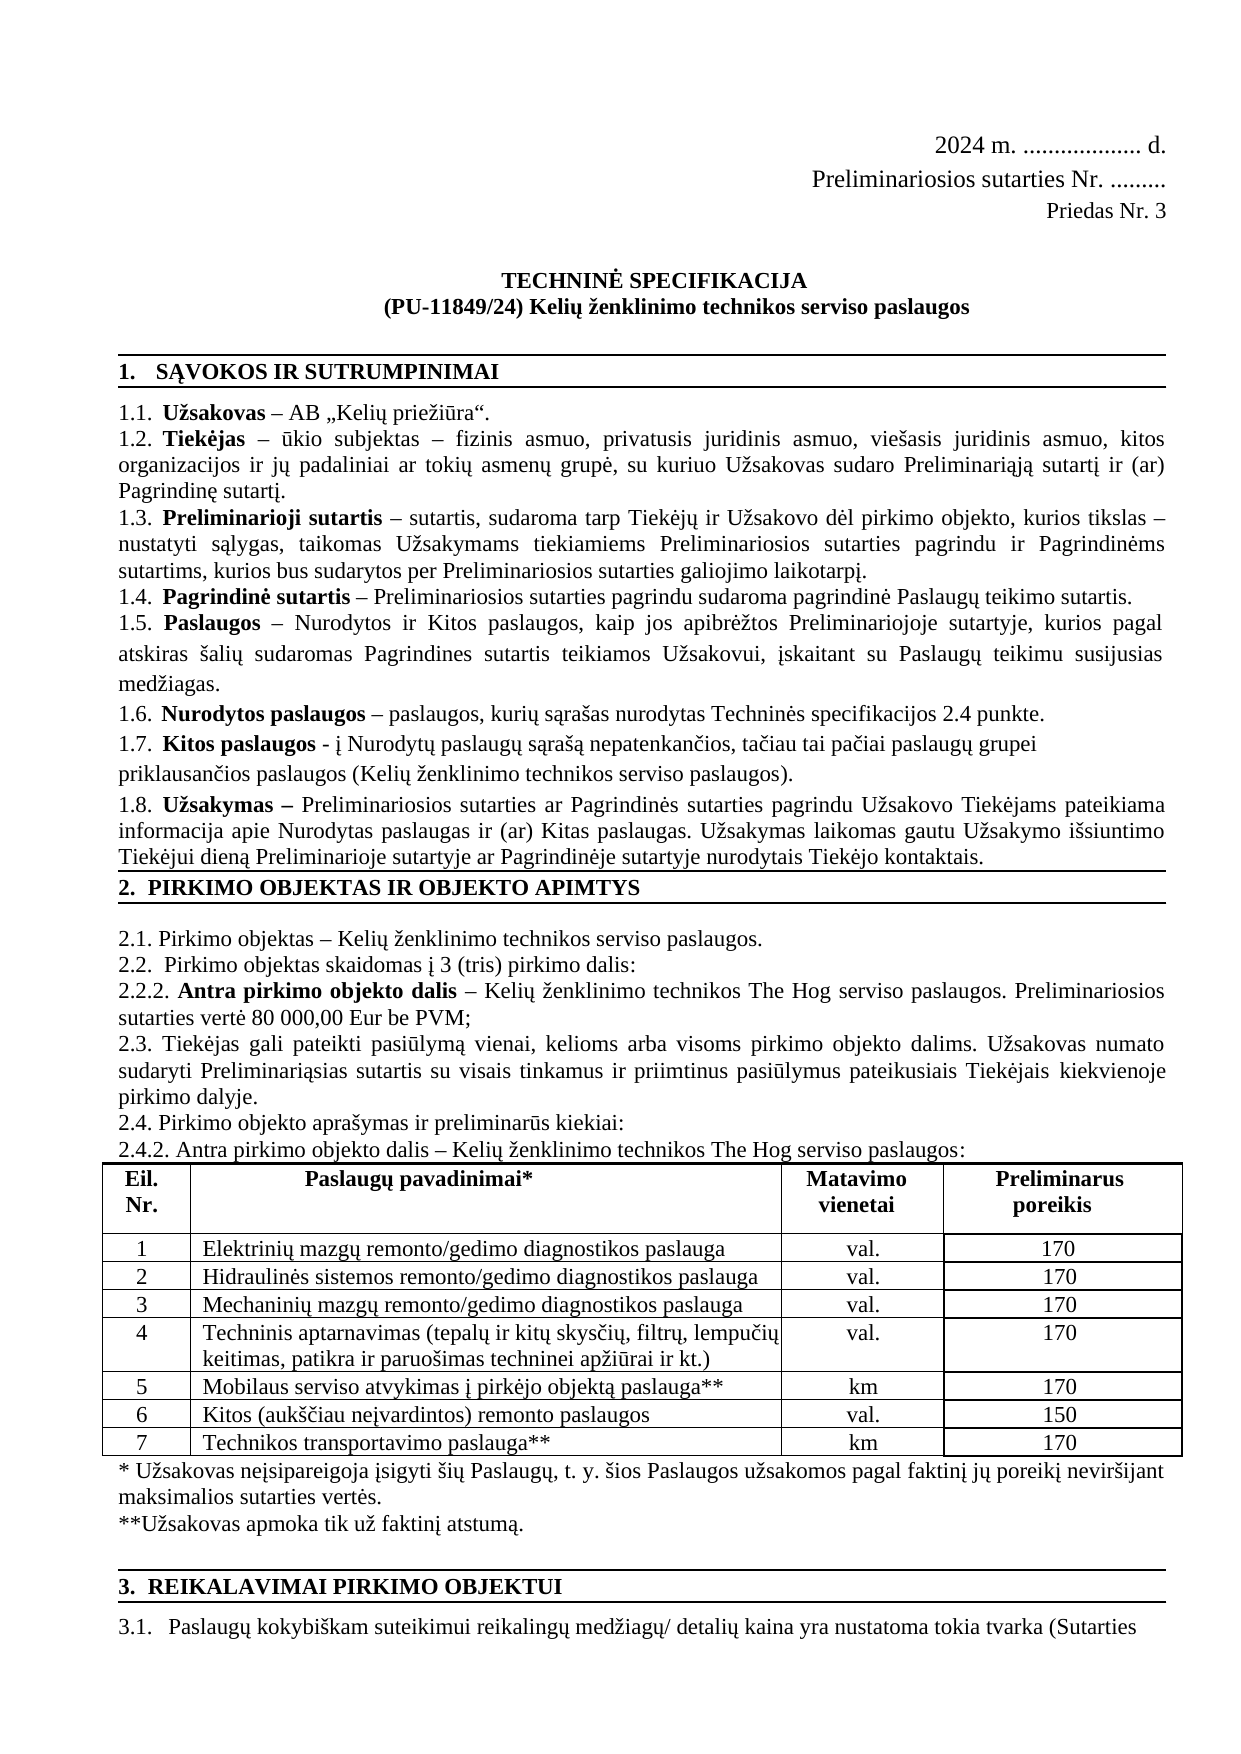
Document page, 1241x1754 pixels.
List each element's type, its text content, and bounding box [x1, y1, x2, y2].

text 1.3. Preliminarioji sutartis – sutartis, sudaroma tarp Tiekėjų ir Užsakovo dėl pirkimo objekto, kurios tikslas – nustatyti sąlygas, taikomas Užsakymams tiekiamiems Preliminariosios sutarties pagrindu ir Pagrindinėms sutartims, kurios bus sudarytos per Preliminariosios sutarties galiojimo laikotarpį. [118, 504, 1166, 583]
table_cell Mechaninių mazgų remonto/gedimo diagnostikos paslauga [191, 1290, 781, 1317]
table_cell Elektrinių mazgų remonto/gedimo diagnostikos paslauga [191, 1234, 781, 1261]
text **Užsakovas apmoka tik už faktinį atstumą. [118, 1509, 1166, 1536]
table_cell 3 [103, 1290, 190, 1317]
list PIRKIMO OBJEKTAS IR OBJEKTO APIMTYS [118, 872, 1166, 902]
table_cell 170 [945, 1429, 1181, 1455]
table_header Eil. Nr. [103, 1165, 190, 1233]
text (PU-11849/24) Kelių ženklinimo technikos serviso paslaugos [187, 293, 1166, 319]
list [118, 1613, 1166, 1640]
text 2.3. Tiekėjas gali pateikti pasiūlymą vienai, kelioms arba visoms pirkimo objekto dalims. Užsakovas numato sudaryti Preliminariąsias sutartis su visais tinkamus ir priimtinus pasiūlymus pateikusiais Tiekėjais kiekvienoje pirkimo dalyje. [118, 1030, 1166, 1109]
list SĄVOKOS IR SUTRUMPINIMAI [118, 356, 1166, 386]
text * Užsakovas neįsipareigoja įsigyti šių Paslaugų, t. y. šios Paslaugos užsakomos pagal faktinį jų poreikį neviršijant maksimalios sutarties vertės. [118, 1457, 1166, 1509]
table_cell Kitos (aukščiau neįvardintos) remonto paslaugos [191, 1400, 781, 1427]
text 2.4.2. Antra pirkimo objekto dalis – Kelių ženklinimo technikos The Hog serviso paslaugos: [118, 1136, 1166, 1162]
list REIKALAVIMAI PIRKIMO OBJEKTUI [118, 1571, 1166, 1601]
table_cell km [782, 1428, 943, 1455]
text Preliminariosios sutarties Nr. ......... [177, 164, 1166, 192]
table_cell 150 [945, 1401, 1181, 1427]
table_cell 2 [103, 1262, 190, 1289]
table_cell 170 [945, 1319, 1181, 1371]
table_header Matavimo vienetai [782, 1165, 943, 1233]
text TECHNINĖ SPECIFIKACIJA [227, 267, 1081, 293]
table_cell val. [782, 1234, 943, 1261]
table_cell km [782, 1372, 943, 1399]
table_cell val. [782, 1290, 943, 1317]
table_cell 7 [103, 1428, 190, 1455]
text 2024 m. ................... d. [177, 131, 1166, 159]
list Kitos paslaugos - į Nurodytų paslaugų sąrašą nepatenkančios, tačiau tai pačiai paslaugų grupei priklausančios paslaugos (Kelių ženklinimo technikos serviso paslaugos). [118, 730, 1164, 787]
table_cell 170 [945, 1235, 1181, 1261]
table_cell val. [782, 1318, 943, 1371]
table_cell Hidraulinės sistemos remonto/gedimo diagnostikos paslauga [191, 1262, 781, 1289]
text 2.4. Pirkimo objekto aprašymas ir preliminarūs kiekiai: [118, 1109, 1166, 1136]
table_cell 170 [945, 1291, 1181, 1317]
table_cell 170 [945, 1373, 1181, 1399]
text 1.5. Paslaugos – Nurodytos ir Kitos paslaugos, kaip jos apibrėžtos Preliminariojoje sutartyje, kurios pagal atskiras šalių sudaromas Pagrindines sutartis teikiamos Užsakovui, įskaitant su Paslaugų teikimu susijusias medžiagas. [118, 609, 1164, 696]
table_cell Technikos transportavimo paslauga** [191, 1428, 781, 1455]
text 2.2. Pirkimo objektas skaidomas į 3 (tris) pirkimo dalis: [118, 951, 1166, 978]
list Nurodytos paslaugos – paslaugos, kurių sąrašas nurodytas Techninės specifikacijos 2.4 punkte. [118, 700, 1164, 726]
text 1.2. Tiekėjas – ūkio subjektas – fizinis asmuo, privatusis juridinis asmuo, viešasis juridinis asmuo, kitos organizacijos ir jų padaliniai ar tokių asmenų grupė, su kuriuo Užsakovas sudaro Preliminariąją sutartį ir (ar) Pagrindinę sutartį. [118, 425, 1166, 504]
text 1.8. Užsakymas – Preliminariosios sutarties ar Pagrindinės sutarties pagrindu Užsakovo Tiekėjams pateikiama informacija apie Nurodytas paslaugas ir (ar) Kitas paslaugas. Užsakymas laikomas gautu Užsakymo išsiuntimo Tiekėjui dieną Preliminarioje sutartyje ar Pagrindinėje sutartyje nurodytais Tiekėjo kontaktais. [118, 791, 1166, 870]
table_cell Mobilaus serviso atvykimas į pirkėjo objektą paslauga** [191, 1372, 781, 1399]
table_header Preliminarus poreikis [944, 1165, 1182, 1233]
table_cell 1 [103, 1234, 190, 1261]
text Priedas Nr. 3 [118, 197, 1166, 223]
table_cell 6 [103, 1400, 190, 1427]
text 1.4. Pagrindinė sutartis – Preliminariosios sutarties pagrindu sudaroma pagrindinė Paslaugų teikimo sutartis. [118, 583, 1166, 609]
table_cell 170 [945, 1263, 1181, 1289]
table_cell 4 [103, 1318, 190, 1371]
table_cell Techninis aptarnavimas (tepalų ir kitų skysčių, filtrų, lempučių keitimas, patikra ir paruošimas techninei apžiūrai ir kt.) [191, 1318, 781, 1371]
table_header Paslaugų pavadinimai* [191, 1165, 781, 1233]
text 2.2.2. Antra pirkimo objekto dalis – Kelių ženklinimo technikos The Hog serviso paslaugos. Preliminariosios sutarties vertė 80 000,00 Eur be PVM; [118, 978, 1166, 1030]
text 1.1. Užsakovas – AB „Kelių priežiūra“. [118, 398, 1166, 425]
table_cell 5 [103, 1372, 190, 1399]
table_cell val. [782, 1262, 943, 1289]
table_cell val. [782, 1400, 943, 1427]
text 2.1. Pirkimo objektas – Kelių ženklinimo technikos serviso paslaugos. [118, 925, 1166, 951]
